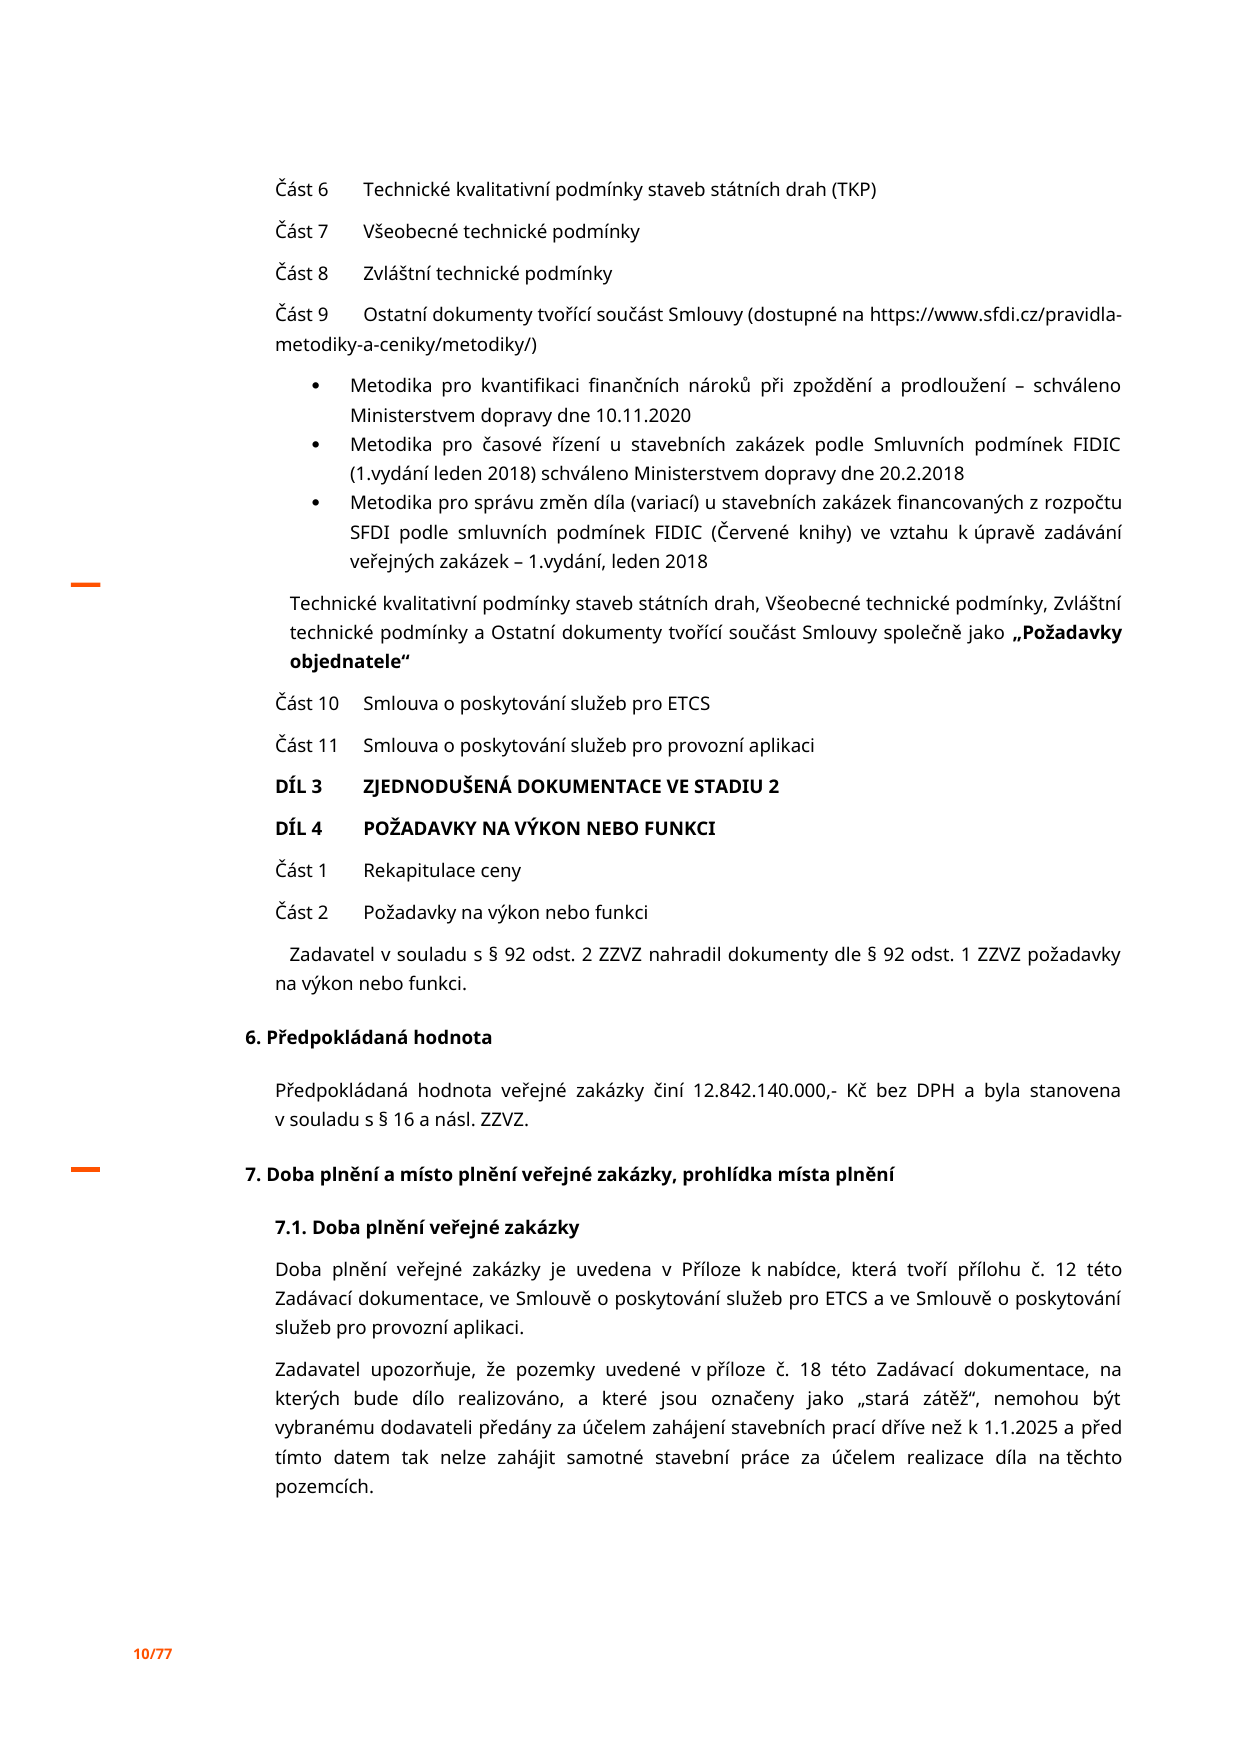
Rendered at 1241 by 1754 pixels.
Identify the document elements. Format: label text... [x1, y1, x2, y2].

text Doba plnění veřejné zakázky je uvedena v Příloze k nabídce, která tvoří přílohu č. 12 této Zadávací dokumentace, ve Smlouvě o poskytování služeb pro ETCS a ve Smlouvě o poskytování služeb pro provozní aplikaci. [275, 1256, 1122, 1340]
text Část 10 Smlouva o poskytování služeb pro ETCS [275, 690, 1122, 716]
text Technické kvalitativní podmínky staveb státních drah, Všeobecné technické podmínky, Zvláštní technické podmínky a Ostatní dokumenty tvořící součást Smlouvy společně jako „Požadavky objednatele“ [289, 590, 1122, 674]
text Doba plnění veřejné zakázky [275, 1214, 1122, 1239]
list Metodika pro správu změn díla (variací) u stavebních zakázek financovaných z rozpočtu SFDI podle smluvních podmínek FIDIC (Červené knihy) ve vztahu k úpravě zadávání veřejných zakázek – 1.vydání, leden 2018 [312, 490, 1122, 574]
text DÍL 4 POŽADAVKY NA VÝKON NEBO FUNKCI [275, 816, 1122, 841]
list Předpokládaná hodnota veřejné zakázky činí 12.842.140.000,- Kč bez DPH a byla stanovena v souladu s § 16 a násl. ZZVZ. [275, 1077, 1122, 1132]
text Část 8 Zvláštní technické podmínky [275, 260, 1122, 285]
text Zadavatel upozorňuje, že pozemky uvedené v příloze č. 18 této Zadávací dokumentace, na kterých bude dílo realizováno, a které jsou označeny jako „stará zátěž“, nemohou být vybranému dodavateli předány za účelem zahájení stavebních prací dříve než k 1.1.2025 a před tímto datem tak nelze zahájit samotné stavební práce za účelem realizace díla na těchto pozemcích. [275, 1356, 1122, 1499]
list Metodika pro kvantifikaci finančních nároků při zpoždění a prodloužení – schváleno Ministerstvem dopravy dne 10.11.2020 [312, 373, 1122, 427]
text Část 11 Smlouva o poskytování služeb pro provozní aplikaci [275, 732, 1122, 758]
text Část 7 Všeobecné technické podmínky [275, 218, 1122, 243]
text Část 2 Požadavky na výkon nebo funkci [275, 899, 1122, 925]
text Část 1 Rekapitulace ceny [275, 857, 1122, 883]
text DÍL 3 ZJEDNODUŠENÁ DOKUMENTACE VE STADIU 2 [275, 774, 1122, 799]
text Předpokládaná hodnota [245, 1024, 1122, 1050]
list Metodika pro časové řízení u stavebních zakázek podle Smluvních podmínek FIDIC (1.vydání leden 2018) schváleno Ministerstvem dopravy dne 20.2.2018 [312, 431, 1122, 486]
text Zadavatel v souladu s § 92 odst. 2 ZZVZ nahradil dokumenty dle § 92 odst. 1 ZZVZ požadavky na výkon nebo funkci. [275, 941, 1122, 996]
text Doba plnění a místo plnění veřejné zakázky, prohlídka místa plnění [245, 1161, 1122, 1187]
text Část 6 Technické kvalitativní podmínky staveb státních drah (TKP) [275, 176, 1122, 202]
text Část 9 Ostatní dokumenty tvořící součást Smlouvy (dostupné na https://www.sfdi.cz/pravidla-metodiky-a-ceniky/metodiky/) [275, 302, 1122, 356]
